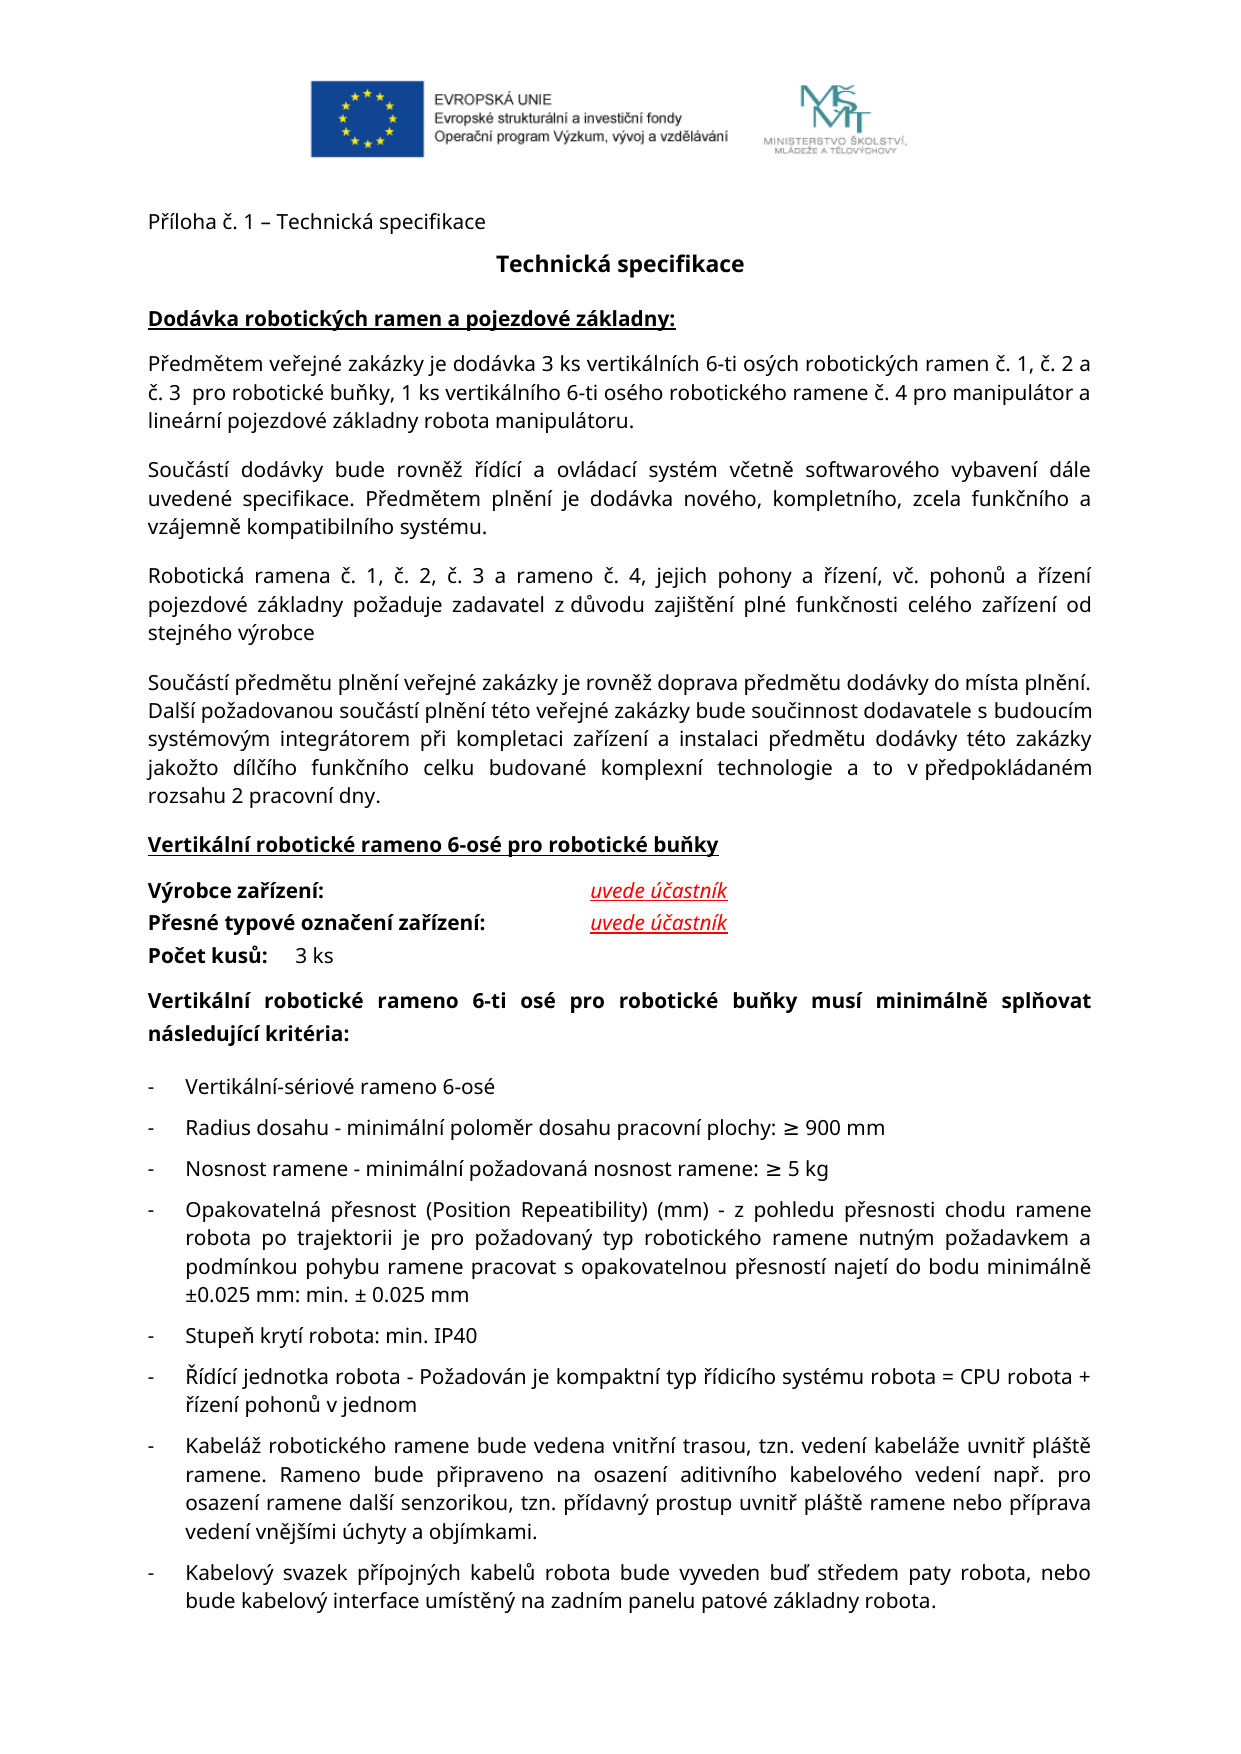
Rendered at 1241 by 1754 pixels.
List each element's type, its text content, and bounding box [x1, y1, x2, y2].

text Součástí předmětu plnění veřejné zakázky je rovněž doprava předmětu dodávky do místa plnění. Další požadovanou součástí plnění této veřejné zakázky bude součinnost dodavatele s budoucím systémovým integrátorem při kompletaci zařízení a instalaci předmětu dodávky této zakázky jakožto dílčího funkčního celku budované komplexní technologie a to v předpokládaném rozsahu 2 pracovní dny. [148, 668, 1092, 810]
text Výrobce zařízení: uvede účastník [148, 876, 1092, 904]
text Příloha č. 1 – Technická specifikace [148, 207, 1092, 235]
text Předmětem veřejné zakázky je dodávka 3 ks vertikálních 6-ti osých robotických ramen č. 1, č. 2 a č. 3 pro robotické buňky, 1 ks vertikálního 6-ti osého robotického ramene č. 4 pro manipulátor a lineární pojezdové základny robota manipulátoru. [148, 349, 1092, 434]
list Kabeláž robotického ramene bude vedena vnitřní trasou, tzn. vedení kabeláže uvnitř pláště ramene. Rameno bude připraveno na osazení aditivního kabelového vedení např. pro osazení ramene další senzorikou, tzn. přídavný prostup uvnitř pláště ramene nebo příprava vedení vnějšími úchyty a objímkami. [148, 1431, 1092, 1545]
text Dodávka robotických ramen a pojezdové základny: [148, 304, 1092, 332]
list Radius dosahu - minimální poloměr dosahu pracovní plochy: ≥ 900 mm [148, 1113, 1092, 1141]
text Vertikální robotické rameno 6-osé pro robotické buňky [148, 831, 1092, 859]
picture [271, 44, 939, 195]
text Součástí dodávky bude rovněž řídící a ovládací systém včetně softwarového vybavení dále uvedené specifikace. Předmětem plnění je dodávka nového, kompletního, zcela funkčního a vzájemně kompatibilního systému. [148, 455, 1092, 541]
text Technická specifikace [148, 248, 1092, 279]
list Nosnost ramene - minimální požadovaná nosnost ramene: ≥ 5 kg [148, 1154, 1092, 1182]
text Přesné typové označení zařízení: uvede účastník [148, 908, 1092, 937]
list Stupeň krytí robota: min. IP40 [148, 1321, 1092, 1349]
text Robotická ramena č. 1, č. 2, č. 3 a rameno č. 4, jejich pohony a řízení, vč. pohonů a řízení pojezdové základny požaduje zadavatel z důvodu zajištění plné funkčnosti celého zařízení od stejného výrobce [148, 561, 1092, 647]
list Řídící jednotka robota - Požadován je kompaktní typ řídicího systému robota = CPU robota + řízení pohonů v jednom [148, 1362, 1092, 1419]
list Opakovatelná přesnost (Position Repeatibility) (mm) - z pohledu přesnosti chodu ramene robota po trajektorii je pro požadovaný typ robotického ramene nutným požadavkem a podmínkou pohybu ramene pracovat s opakovatelnou přesností najetí do bodu minimálně ±0.025 mm: min. ± 0.025 mm [148, 1195, 1092, 1309]
text Vertikální robotické rameno 6-ti osé pro robotické buňky musí minimálně splňovat následující kritéria: [148, 986, 1092, 1047]
list Vertikální-sériové rameno 6-osé [148, 1072, 1092, 1101]
list Kabelový svazek přípojných kabelů robota bude vyveden buď středem paty robota, nebo bude kabelový interface umístěný na zadním panelu patové základny robota. [148, 1558, 1092, 1614]
text Počet kusů: 3 ks [148, 941, 1092, 969]
